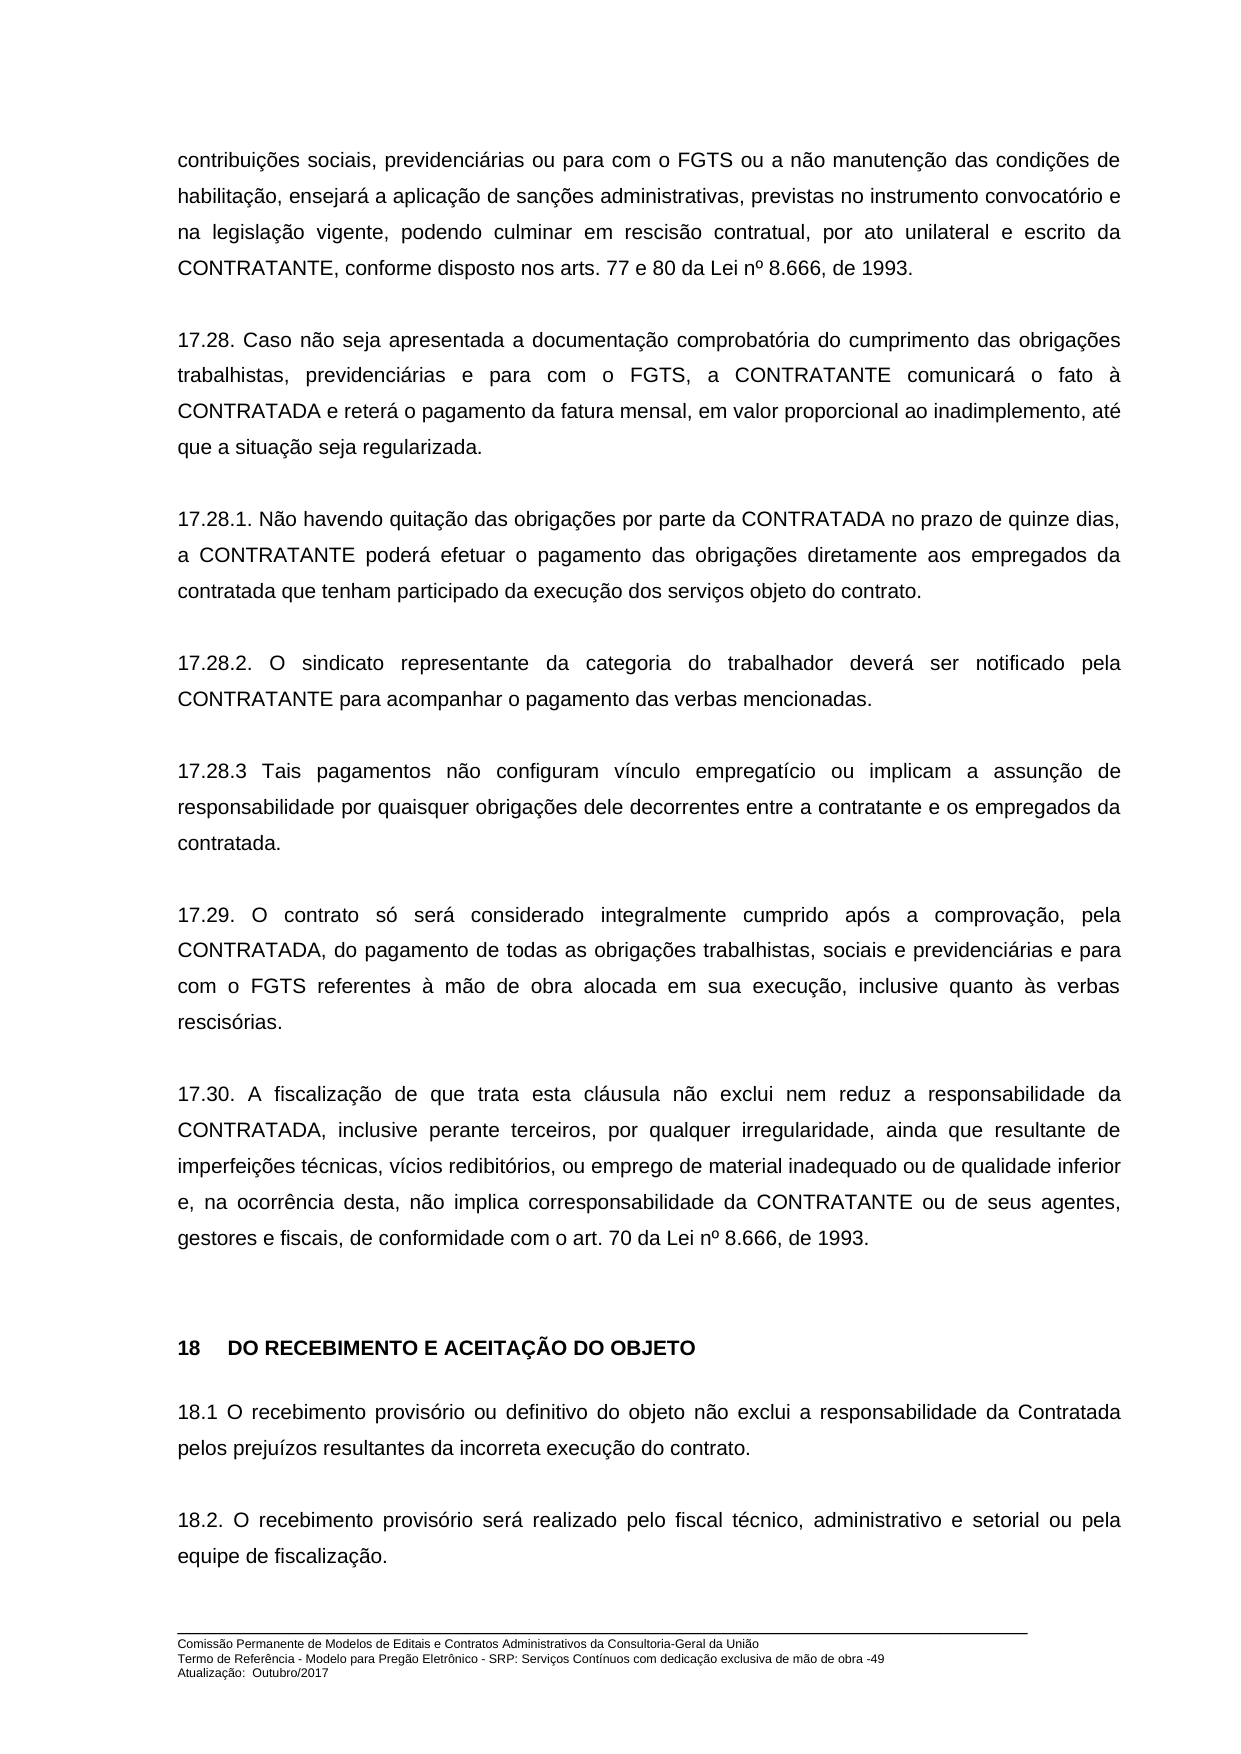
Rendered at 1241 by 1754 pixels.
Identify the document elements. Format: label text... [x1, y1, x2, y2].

text 18.2. O recebimento provisório será realizado pelo fiscal técnico, administrativo e setorial ou pela equipe de fiscalização. [177, 1507, 1122, 1567]
text 17.28.2. O sindicato representante da categoria do trabalhador deverá ser notificado pela CONTRATANTE para acompanhar o pagamento das verbas mencionadas. [177, 651, 1122, 711]
text 17.28. Caso não seja apresentada a documentação comprobatória do cumprimento das obrigações trabalhistas, previdenciárias e para com o FGTS, a CONTRATANTE comunicará o fato à CONTRATADA e reterá o pagamento da fatura mensal, em valor proporcional ao inadimplemento, até que a situação seja regularizada. [177, 327, 1122, 459]
text 17.28.1. Não havendo quitação das obrigações por parte da CONTRATADA no prazo de quinze dias, a CONTRATANTE poderá efetuar o pagamento das obrigações diretamente aos empregados da contratada que tenham participado da execução dos serviços objeto do contrato. [177, 507, 1122, 603]
text 17.30. A fiscalização de que trata esta cláusula não exclui nem reduz a responsabilidade da CONTRATADA, inclusive perante terceiros, por qualquer irregularidade, ainda que resultante de imperfeições técnicas, vícios redibitórios, ou emprego de material inadequado ou de qualidade inferior e, na ocorrência desta, não implica corresponsabilidade da CONTRATANTE ou de seus agentes, gestores e fiscais, de conformidade com o art. 70 da Lei nº 8.666, de 1993. [177, 1082, 1122, 1250]
text 17.29. O contrato só será considerado integralmente cumprido após a comprovação, pela CONTRATADA, do pagamento de todas as obrigações trabalhistas, sociais e previdenciárias e para com o FGTS referentes à mão de obra alocada em sua execução, inclusive quanto às verbas rescisórias. [177, 902, 1122, 1034]
text 17.28.3 Tais pagamentos não configuram vínculo empregatício ou implicam a assunção de responsabilidade por quaisquer obrigações dele decorrentes entre a contratante e os empregados da contratada. [177, 759, 1122, 854]
text 18.1 O recebimento provisório ou definitivo do objeto não exclui a responsabilidade da Contratada pelos prejuízos resultantes da incorreta execução do contrato. [177, 1400, 1122, 1459]
list DO RECEBIMENTO E ACEITAÇÃO DO OBJETO [177, 1336, 1122, 1360]
